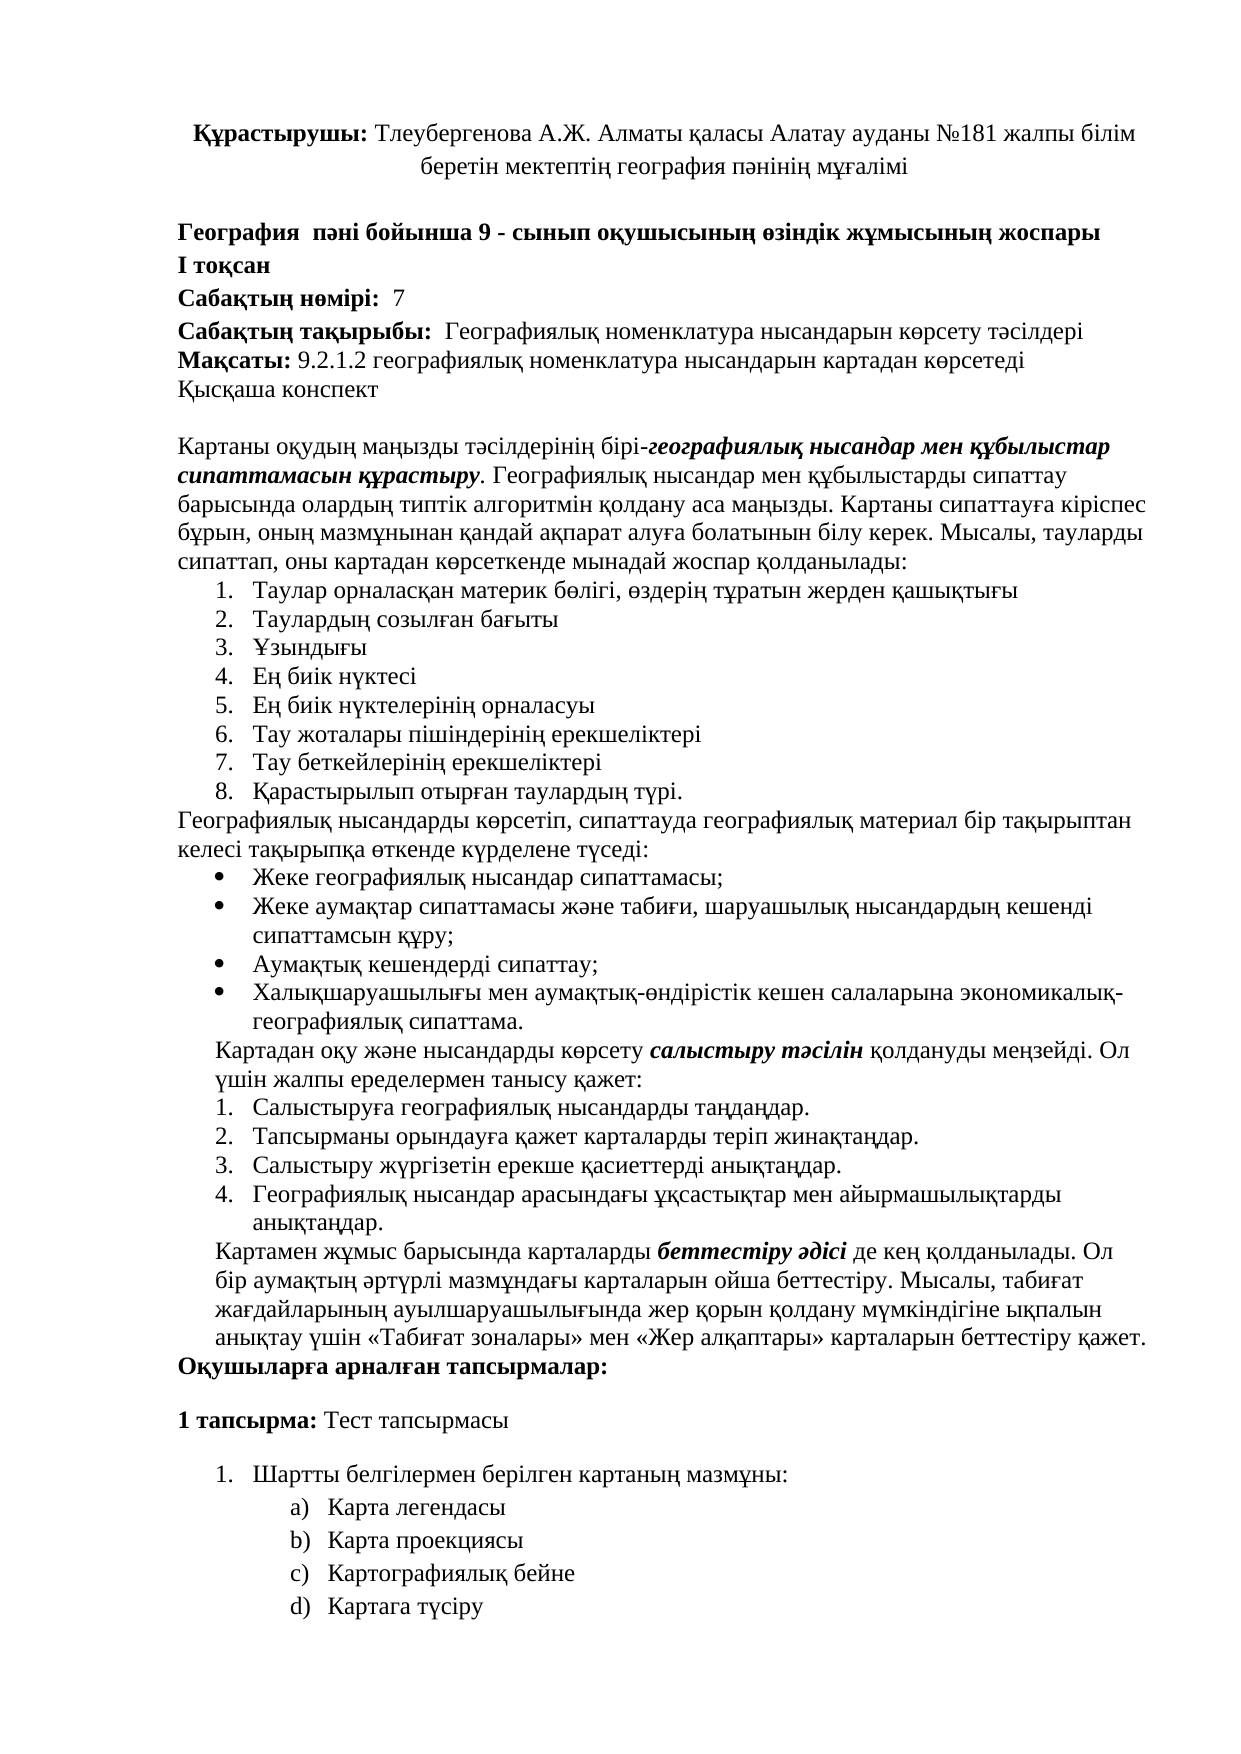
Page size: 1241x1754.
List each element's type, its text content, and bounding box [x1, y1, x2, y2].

text Қысқаша конспект [177, 374, 1152, 402]
list Тау жоталары пішіндерінің ерекшеліктері [215, 719, 1152, 747]
list Таулардың созылған бағыты [215, 604, 1152, 632]
list Салыстыру жүргізетін ерекше қасиеттерді анықтаңдар. [215, 1150, 1152, 1179]
list Картографиялық бейне [290, 1558, 1152, 1587]
list Картага түсіру [290, 1591, 1152, 1620]
list Халықшаруашылығы мен аумақтық-өндірістік кешен салаларына экономикалық-географиялық сипаттама. [215, 977, 1152, 1035]
list Ең биік нүктелерінің орналасуы [215, 690, 1152, 719]
list Карта проекциясы [290, 1525, 1152, 1554]
list Шартты белгілермен берілген картаның мазмұны: [215, 1459, 1152, 1488]
text География пәні бойынша 9 - сынып оқушысының өзіндік жұмысының жоспары [177, 217, 1152, 246]
list Ең биік нүктесі [215, 661, 1152, 690]
list Жеке аумақтар сипаттамасы және табиғи, шаруашылық нысандардың кешенді сипаттамсын құру; [215, 891, 1152, 949]
text 1 тапсырма: Тест тапсырмасы [177, 1405, 1152, 1434]
list Салыстыруға географиялық нысандарды таңдаңдар. [215, 1092, 1152, 1121]
list Тапсырманы орындауға қажет карталарды теріп жинақтаңдар. [215, 1121, 1152, 1150]
list Ұзындығы [215, 632, 1152, 661]
text Сабақтың тақырыбы: Географиялық номенклатура нысандарын көрсету тәсілдері [177, 316, 1152, 345]
text Картаны оқудың маңызды тәсілдерінің бірі-географиялық нысандар мен құбылыстар сипаттамасын құрастыру. Географиялық нысандар мен құбылыстарды сипаттау барысында олардың типтік алгоритмін қолдану аса маңызды. Картаны сипаттауға кіріспес бұрын, оның мазмұнынан қандай ақпарат алуға болатынын білу керек. Мысалы, тауларды сипаттап, оны картадан көрсеткенде мынадай жоспар қолданылады: [177, 431, 1152, 575]
list Аумақтық кешендерді сипаттау; [215, 949, 1152, 977]
list Жеке географиялық нысандар сипаттамасы; [215, 862, 1152, 891]
list Тау беткейлерінің ерекшеліктері [215, 747, 1152, 776]
list Географиялық нысандар арасындағы ұқсастықтар мен айырмашылықтарды анықтаңдар. [215, 1179, 1152, 1236]
text Мақсаты: 9.2.1.2 географиялық номенклатура нысандарын картадан көрсетеді [177, 345, 1152, 374]
text Оқушыларға арналған тапсырмалар: [177, 1351, 1152, 1380]
text Картамен жұмыс барысында карталарды беттестіру әдісі де кең қолданылады. Ол бір аумақтың әртүрлі мазмұндағы карталарын ойша беттестіру. Мысалы, табиғат жағдайларының ауылшаруашылығында жер қорын қолдану мүмкіндігіне ықпалын анықтау үшін «Табиғат зоналары» мен «Жер алқаптары» карталарын беттестіру қажет. [215, 1236, 1152, 1351]
text I тоқсан [177, 250, 1152, 279]
list Қарастырылып отырған таулардың түрі. [215, 776, 1152, 805]
text Сабақтың нөмірі: 7 [177, 283, 1152, 312]
list Карта легендасы [290, 1492, 1152, 1521]
list Таулар орналасқан материк бөлігі, өздерің тұратын жерден қашықтығы [215, 575, 1152, 604]
text Географиялық нысандарды көрсетіп, сипаттауда географиялық материал бір тақырыптан келесі тақырыпқа өткенде күрделене түседі: [177, 805, 1152, 862]
text Картадан оқу және нысандарды көрсету салыстыру тәсілін қолдануды меңзейді. Ол үшін жалпы еределермен танысу қажет: [215, 1035, 1152, 1092]
text Құрастырушы: Тлеубергенова А.Ж. Алматы қаласы Алатау ауданы №181 жалпы білім беретін мектептің география пәнінің мұғалімі [177, 118, 1152, 180]
